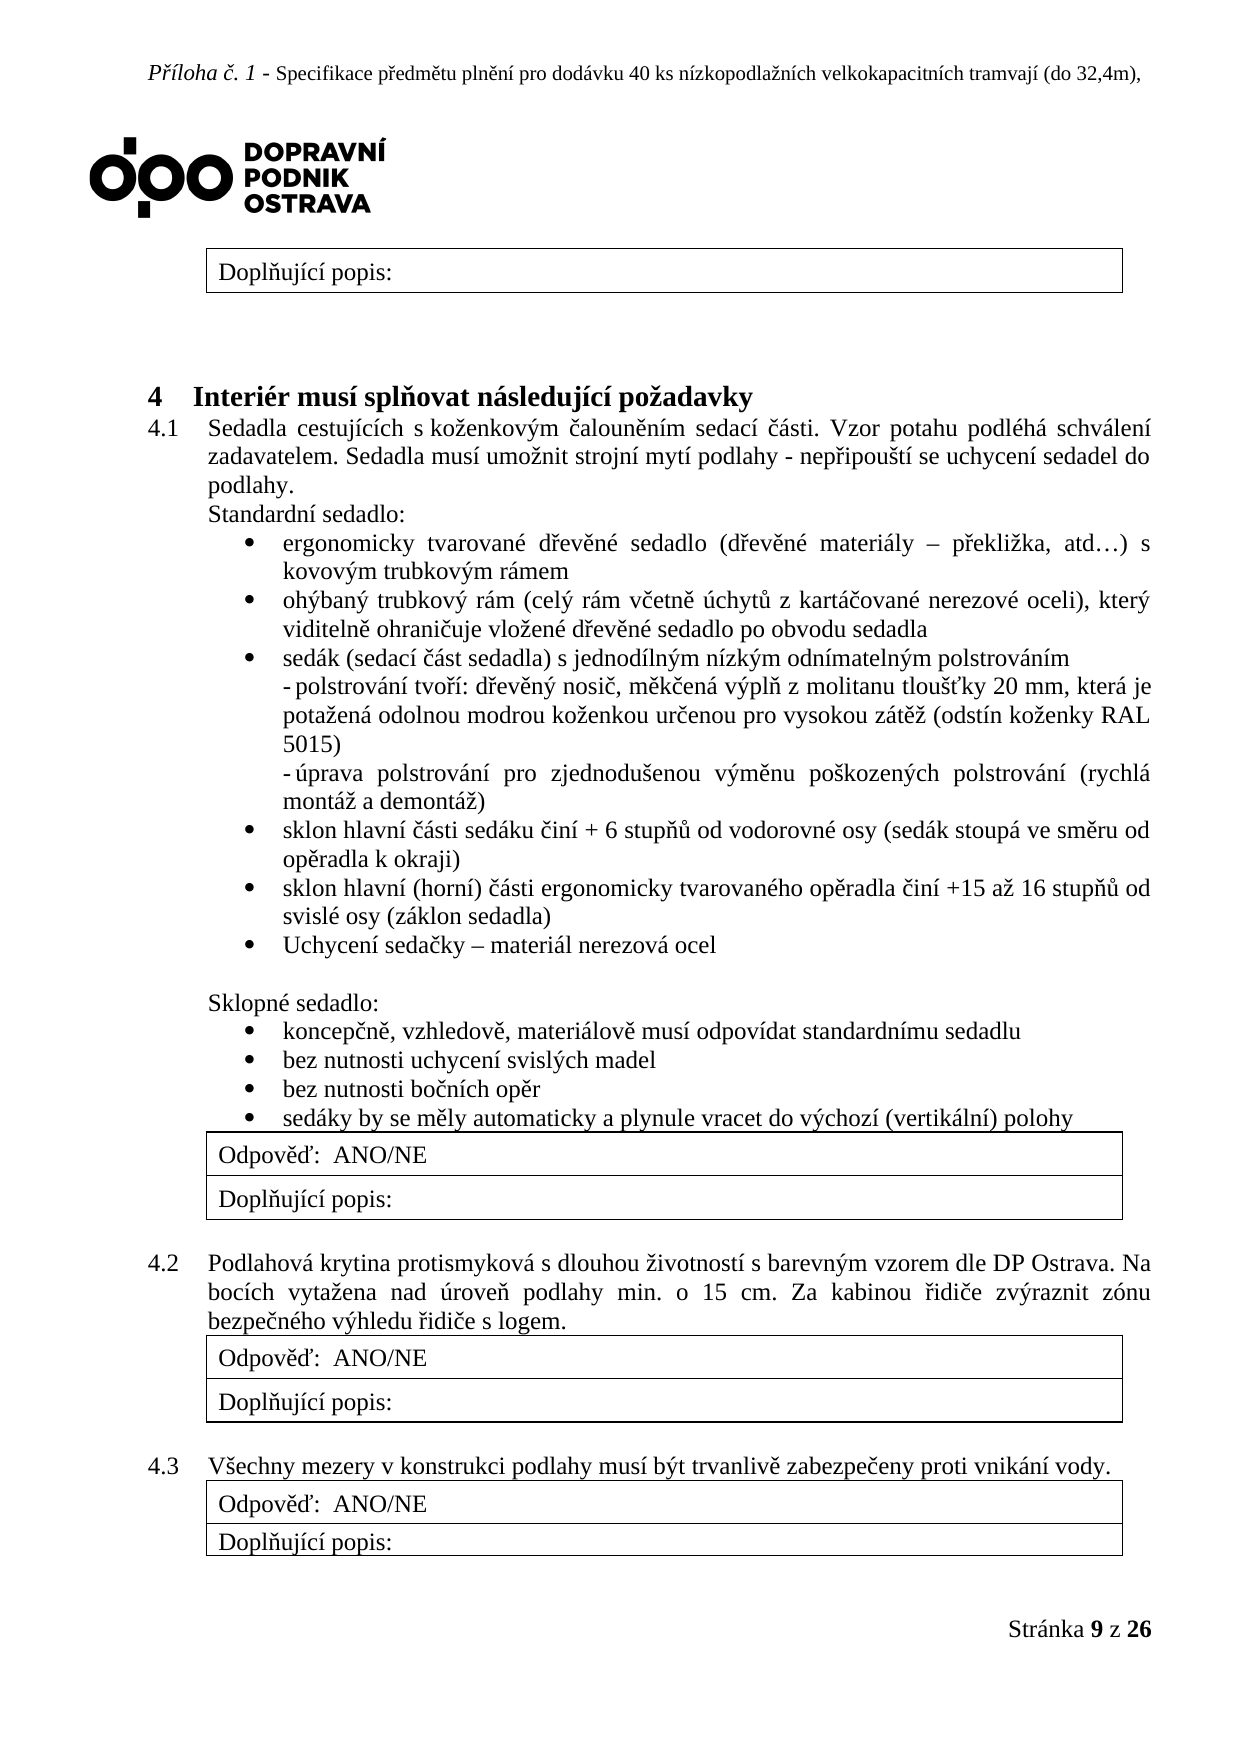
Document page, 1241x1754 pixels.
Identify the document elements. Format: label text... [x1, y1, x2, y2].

text Standardní sedadlo: [208, 499, 1152, 528]
table_header Odpověď: ANO/NE [207, 1336, 1122, 1378]
list Všechny mezery v konstrukci podlahy musí být trvanlivě zabezpečeny proti vnikání vody. [148, 1451, 1152, 1480]
list bez nutnosti bočních opěr [245, 1074, 1152, 1103]
table_header Odpověď: ANO/NE [207, 1481, 1122, 1523]
table_cell Doplňující popis: [207, 1379, 1122, 1421]
list koncepčně, vzhledově, materiálově musí odpovídat standardnímu sedadlu [245, 1016, 1152, 1045]
list Podlahová krytina protismyková s dlouhou životností s barevným vzorem dle DP Ostrava. Na bocích vytažena nad úroveň podlahy min. o 15 cm. Za kabinou řidiče zvýraznit zónu bezpečného výhledu řidiče s logem. [148, 1248, 1152, 1334]
text Sklopné sedadlo: [208, 988, 1152, 1016]
list Sedadla cestujících s koženkovým čalouněním sedací části. Vzor potahu podléhá schválení zadavatelem. Sedadla musí umožnit strojní mytí podlahy - nepřipouští se uchycení sedadel do podlahy. [148, 413, 1152, 499]
table_cell Doplňující popis: [207, 1524, 1122, 1555]
list sklon hlavní části sedáku činí + 6 stupňů od vodorovné osy (sedák stoupá ve směru od opěradla k okraji) [245, 815, 1152, 873]
table_header Odpověď: ANO/NE [207, 1133, 1122, 1175]
table_cell Doplňující popis: [207, 1176, 1122, 1218]
subtitle Interiér musí splňovat následující požadavky [148, 379, 1152, 413]
list sedáky by se měly automaticky a plynule vracet do výchozí (vertikální) polohy [245, 1103, 1152, 1131]
picture [89, 137, 387, 218]
list sklon hlavní (horní) části ergonomicky tvarovaného opěradla činí +15 až 16 stupňů od svislé osy (záklon sedadla) [245, 873, 1152, 930]
list ergonomicky tvarované dřevěné sedadlo (dřevěné materiály – překližka, atd…) s kovovým trubkovým rámem [245, 528, 1152, 585]
list sedák (sedací část sedadla) s jednodílným nízkým odnímatelným polstrováním [245, 643, 1152, 671]
list Uchycení sedačky – materiál nerezová ocel [245, 930, 1152, 959]
text - úprava polstrování pro zjednodušenou výměnu poškozených polstrování (rychlá montáž a demontáž) [283, 758, 1152, 815]
table_cell Doplňující popis: [207, 249, 1122, 292]
list bez nutnosti uchycení svislých madel [245, 1045, 1152, 1074]
text - polstrování tvoří: dřevěný nosič, měkčená výplň z molitanu tloušťky 20 mm, která je potažená odolnou modrou koženkou určenou pro vysokou zátěž (odstín koženky RAL 5015) [283, 671, 1152, 758]
list ohýbaný trubkový rám (celý rám včetně úchytů z kartáčované nerezové oceli), který viditelně ohraničuje vložené dřevěné sedadlo po obvodu sedadla [245, 585, 1152, 643]
